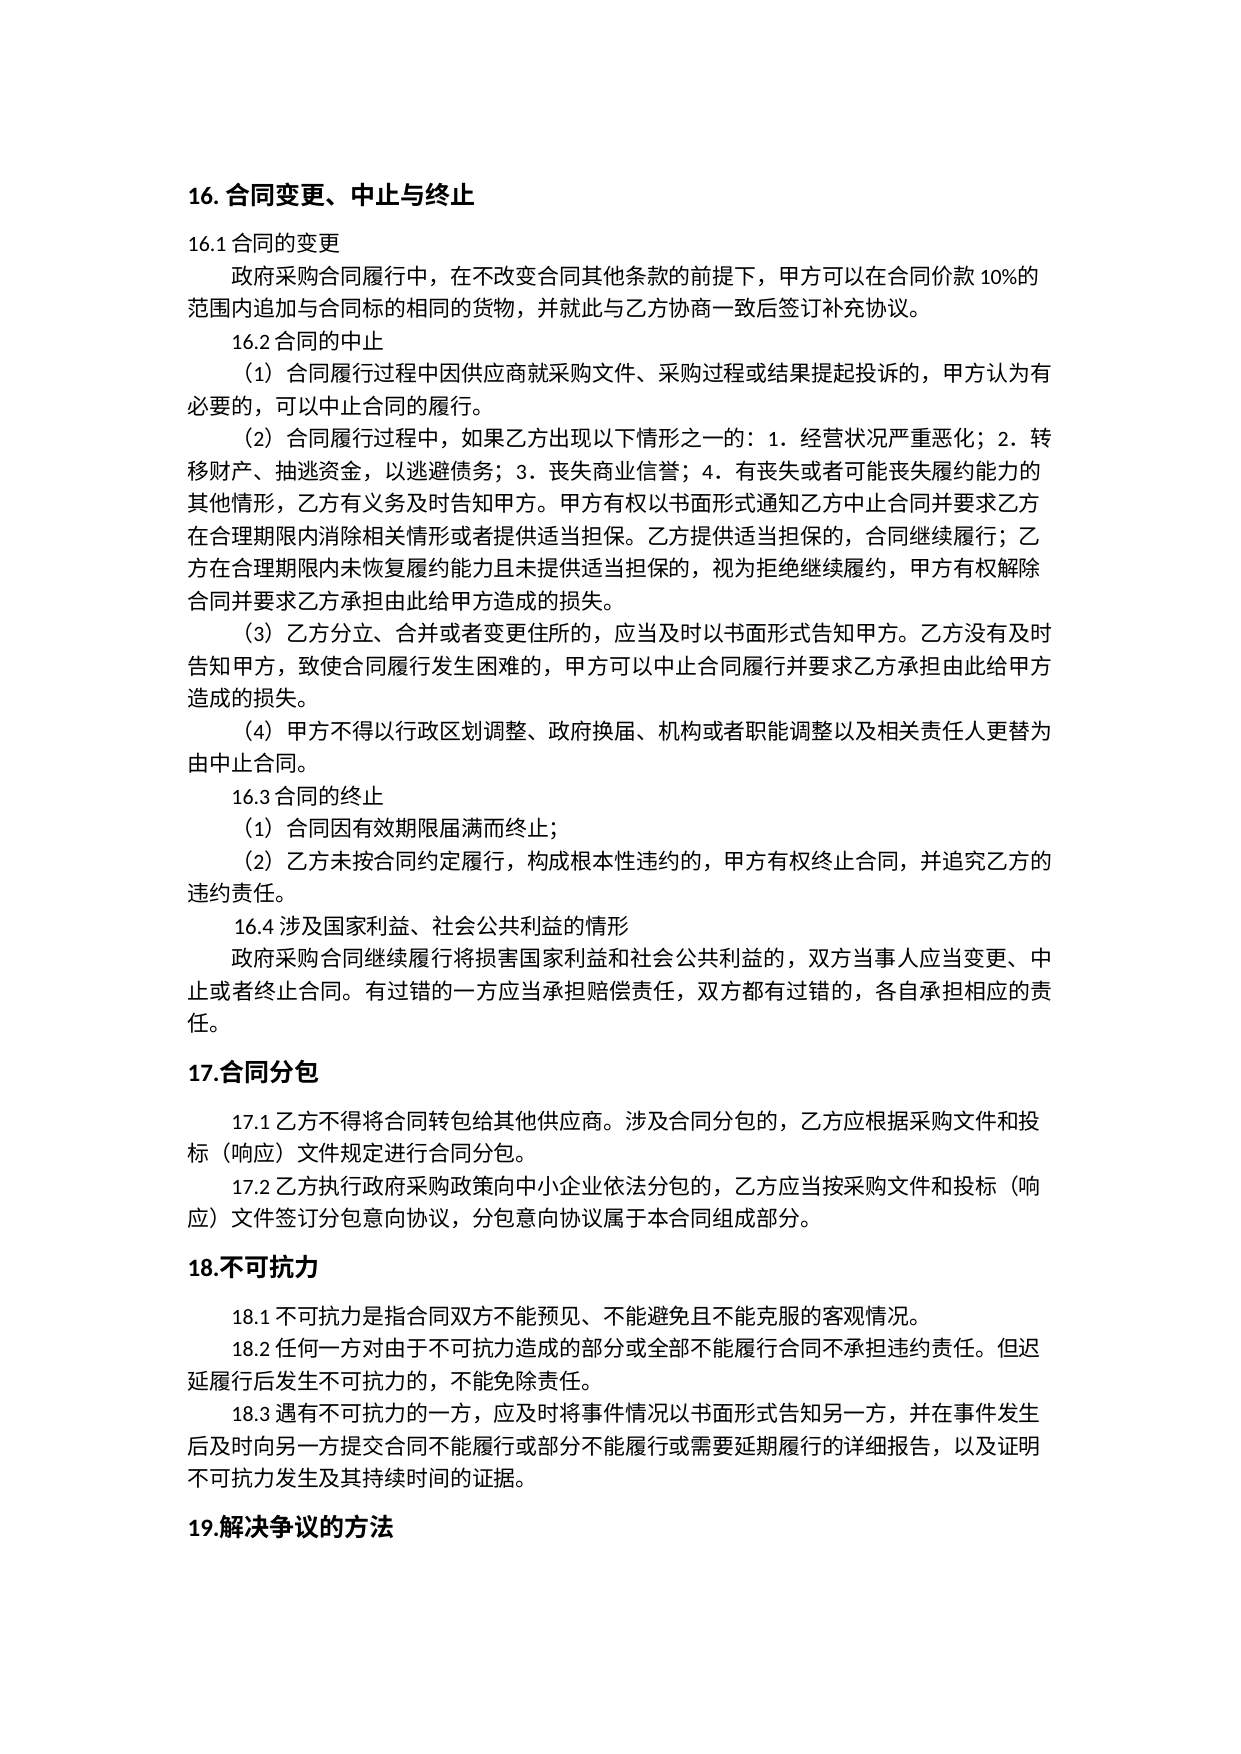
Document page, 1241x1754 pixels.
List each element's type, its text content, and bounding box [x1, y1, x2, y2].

text （1）合同履行过程中因供应商就采购文件、采购过程或结果提起投诉的，甲方认为有必要的，可以中止合同的履行。 [187, 357, 1053, 422]
text 18.2 任何一方对由于不可抗力造成的部分或全部不能履行合同不承担违约责任。但迟延履行后发生不可抗力的，不能免除责任。 [187, 1332, 1053, 1397]
text 16.3合同的终止 [187, 779, 1053, 812]
text （2）乙方未按合同约定履行，构成根本性违约的，甲方有权终止合同，并追究乙方的违约责任。 [187, 844, 1053, 909]
text 16.4 涉及国家利益、社会公共利益的情形 [187, 909, 1053, 942]
text （1）合同因有效期限届满而终止； [187, 812, 1053, 844]
text （2）合同履行过程中，如果乙方出现以下情形之一的：1．经营状况严重恶化；2．转移财产、抽逃资金，以逃避债务；3．丧失商业信誉；4．有丧失或者可能丧失履约能力的其他情形，乙方有义务及时告知甲方。甲方有权以书面形式通知乙方中止合同并要求乙方在合理期限内消除相关情形或者提供适当担保。乙方提供适当担保的，合同继续履行；乙方在合理期限内未恢复履约能力且未提供适当担保的，视为拒绝继续履约，甲方有权解除合同并要求乙方承担由此给甲方造成的损失。 [187, 422, 1053, 617]
text 16.1合同的变更 [187, 227, 1053, 259]
text 18.3 遇有不可抗力的一方，应及时将事件情况以书面形式告知另一方，并在事件发生后及时向另一方提交合同不能履行或部分不能履行或需要延期履行的详细报告，以及证明不可抗力发生及其持续时间的证据。 [187, 1397, 1053, 1494]
text 18.1 不可抗力是指合同双方不能预见、不能避免且不能克服的客观情况。 [187, 1299, 1053, 1332]
text （4）甲方不得以行政区划调整、政府换届、机构或者职能调整以及相关责任人更替为由中止合同。 [187, 714, 1053, 779]
text 17.合同分包 [187, 1039, 1053, 1104]
text 政府采购合同履行中，在不改变合同其他条款的前提下，甲方可以在合同价款10%的范围内追加与合同标的相同的货物，并就此与乙方协商一致后签订补充协议。 [187, 259, 1053, 324]
text （3）乙方分立、合并或者变更住所的，应当及时以书面形式告知甲方。乙方没有及时告知甲方，致使合同履行发生困难的，甲方可以中止合同履行并要求乙方承担由此给甲方造成的损失。 [187, 617, 1053, 714]
text 政府采购合同继续履行将损害国家利益和社会公共利益的，双方当事人应当变更、中止或者终止合同。有过错的一方应当承担赔偿责任，双方都有过错的，各自承担相应的责任。 [187, 942, 1053, 1039]
text 18.不可抗力 [187, 1234, 1053, 1299]
text 17.1 乙方不得将合同转包给其他供应商。涉及合同分包的，乙方应根据采购文件和投标（响应）文件规定进行合同分包。 [187, 1104, 1053, 1169]
text 16. 合同变更、中止与终止 [187, 162, 1053, 227]
text 16.2合同的中止 [187, 324, 1053, 357]
text 19.解决争议的方法 [187, 1494, 1053, 1559]
text 17.2 乙方执行政府采购政策向中小企业依法分包的，乙方应当按采购文件和投标（响应）文件签订分包意向协议，分包意向协议属于本合同组成部分。 [187, 1169, 1053, 1234]
